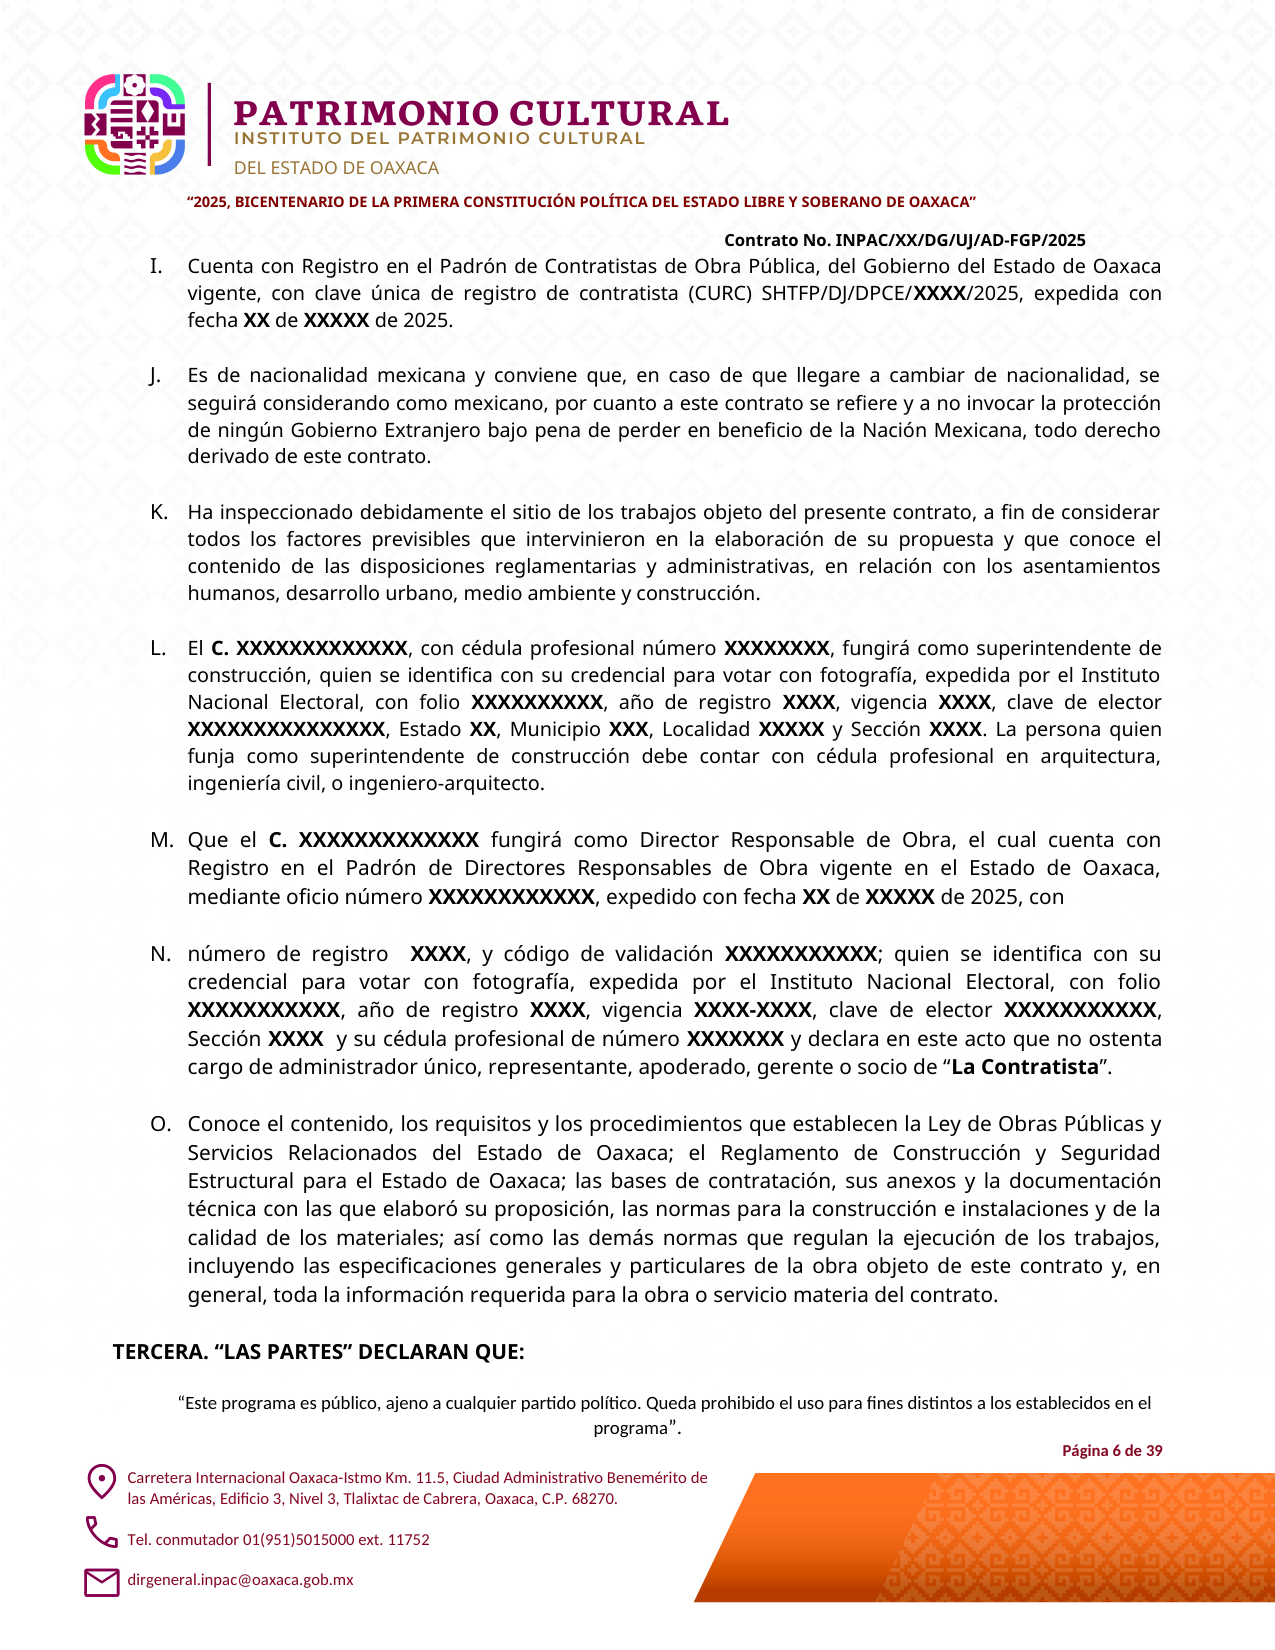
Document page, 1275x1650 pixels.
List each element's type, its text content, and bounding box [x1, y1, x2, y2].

text TERCERA. “LAS PARTES” DECLARAN QUE: [112, 1337, 1157, 1365]
list El C. XXXXXXXXXXXXX, con cédula profesional número XXXXXXXX, fungirá como superintendente de construcción, quien se identifica con su credencial para votar con fotografía, expedida por el Instituto Nacional Electoral, con folio XXXXXXXXXX, año de registro XXXX, vigencia XXXX, clave de elector XXXXXXXXXXXXXXX, Estado XX, Municipio XXX, Localidad XXXXX y Sección XXXX. La persona quien funja como superintendente de construcción debe contar con cédula profesional en arquitectura, ingeniería civil, o ingeniero-arquitecto. [150, 633, 1162, 796]
list Conoce el contenido, los requisitos y los procedimientos que establecen la Ley de Obras Públicas y Servicios Relacionados del Estado de Oaxaca; el Reglamento de Construcción y Seguridad Estructural para el Estado de Oaxaca; las bases de contratación, sus anexos y la documentación técnica con las que elaboró su proposición, las normas para la construcción e instalaciones y de la calidad de los materiales; así como las demás normas que regulan la ejecución de los trabajos, incluyendo las especificaciones generales y particulares de la obra objeto de este contrato y, en general, toda la información requerida para la obra o servicio materia del contrato. [150, 1109, 1162, 1308]
list Es de nacionalidad mexicana y conviene que, en caso de que llegare a cambiar de nacionalidad, se seguirá considerando como mexicano, por cuanto a este contrato se refiere y a no invocar la protección de ningún Gobierno Extranjero bajo pena de perder en beneficio de la Nación Mexicana, todo derecho derivado de este contrato. [150, 360, 1162, 470]
list Que el C. XXXXXXXXXXXXX fungirá como Director Responsable de Obra, el cual cuenta con Registro en el Padrón de Directores Responsables de Obra vigente en el Estado de Oaxaca, mediante oficio número XXXXXXXXXXXX, expedido con fecha XX de XXXXX de 2025, con [150, 825, 1162, 910]
picture [1, 0, 1275, 1649]
list Cuenta con Registro en el Padrón de Contratistas de Obra Pública, del Gobierno del Estado de Oaxaca vigente, con clave única de registro de contratista (CURC) SHTFP/DJ/DPCE/XXXX/2025, expedida con fecha XX de XXXXX de 2025. [150, 251, 1162, 333]
list número de registro XXXX, y código de validación XXXXXXXXXXX; quien se identifica con su credencial para votar con fotografía, expedida por el Instituto Nacional Electoral, con folio XXXXXXXXXXX, año de registro XXXX, vigencia XXXX-XXXX, clave de elector XXXXXXXXXXX, Sección XXXX y su cédula profesional de número XXXXXXX y declara en este acto que no ostenta cargo de administrador único, representante, apoderado, gerente o socio de “La Contratista”. [150, 939, 1162, 1081]
list Ha inspeccionado debidamente el sitio de los trabajos objeto del presente contrato, a fin de considerar todos los factores previsibles que intervinieron en la elaboración de su propuesta y que conoce el contenido de las disposiciones reglamentarias y administrativas, en relación con los asentamientos humanos, desarrollo urbano, medio ambiente y construcción. [150, 497, 1162, 606]
